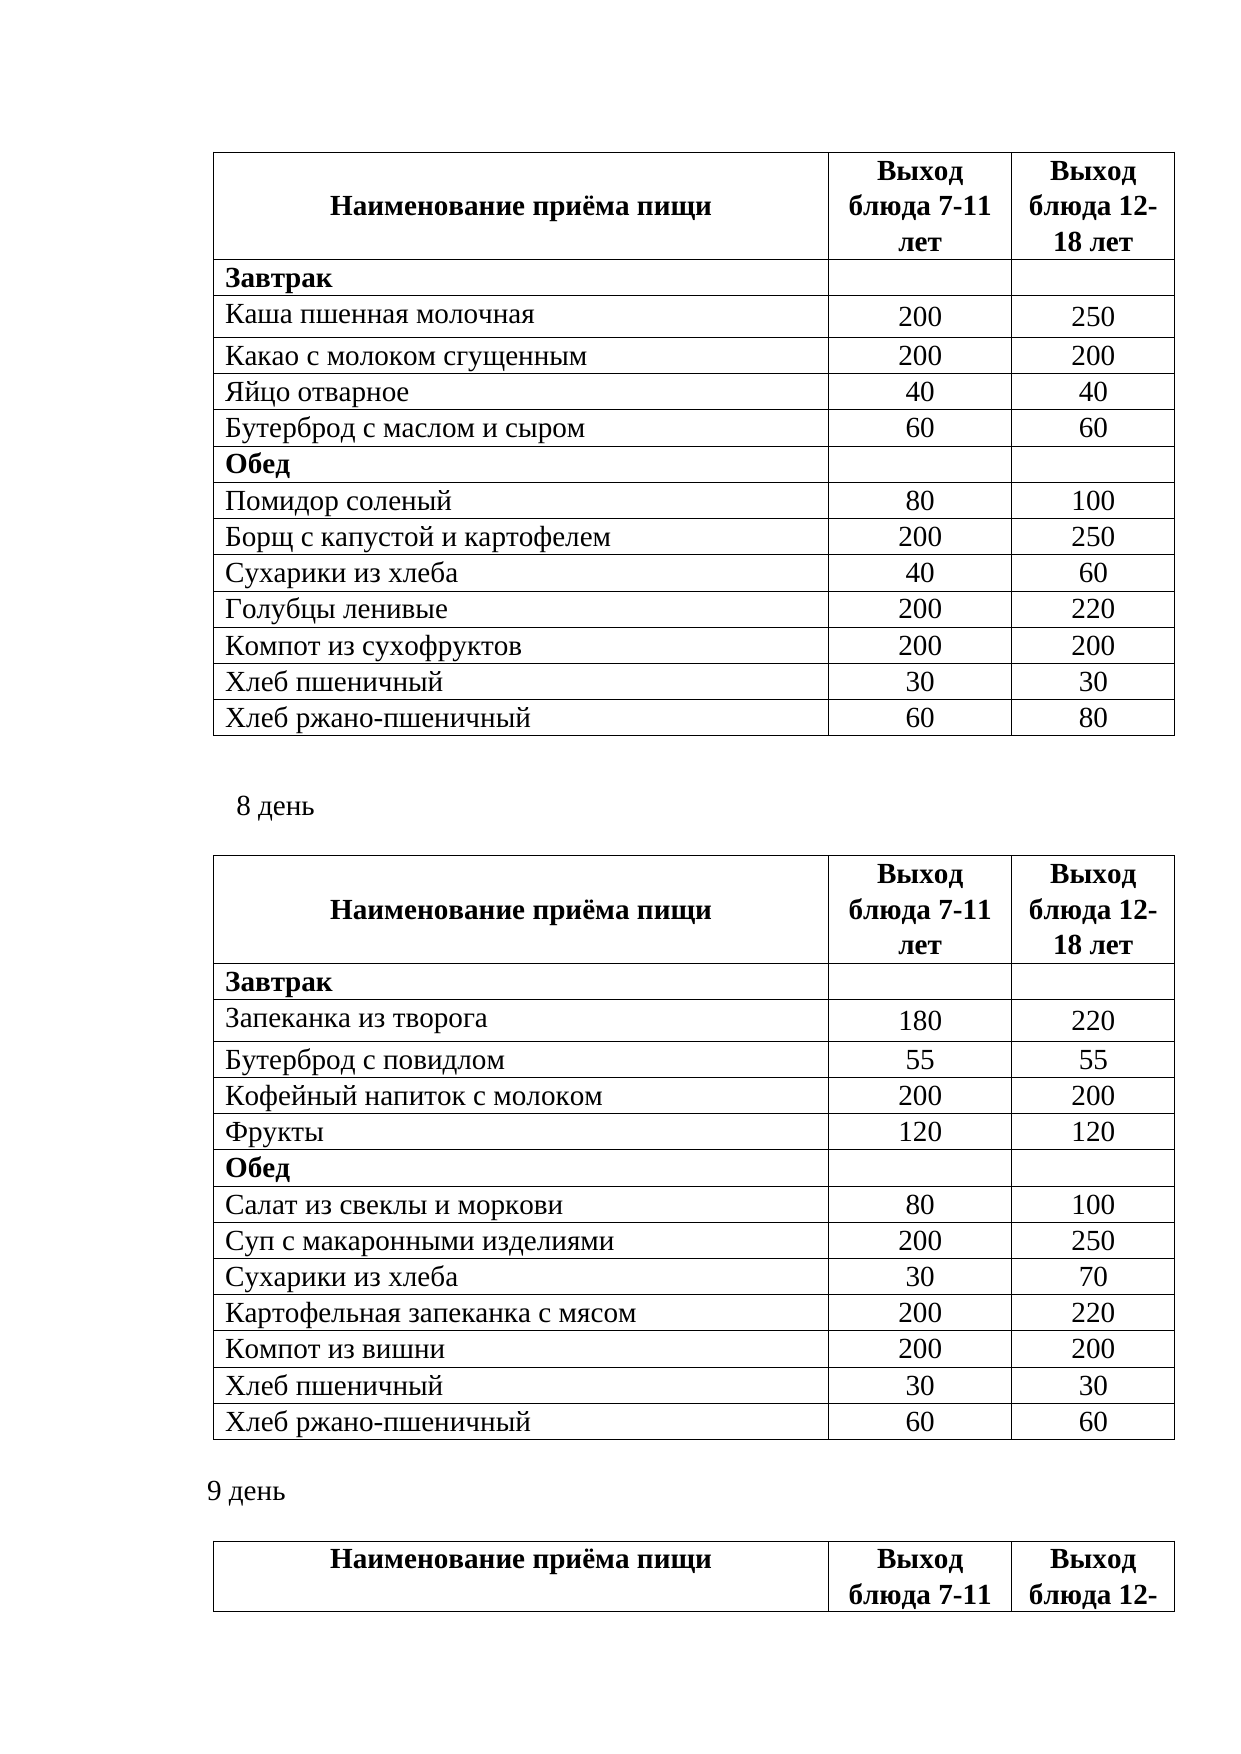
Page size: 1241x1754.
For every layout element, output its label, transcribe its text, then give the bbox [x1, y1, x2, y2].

table_cell Сухарики из хлеба [214, 555, 828, 591]
table_cell 100 [1012, 1187, 1174, 1222]
table_header Выход блюда 12-18 лет [1012, 153, 1174, 259]
table_header Выход блюда 7-11 лет [829, 856, 1011, 963]
table_cell 220 [1012, 1000, 1174, 1041]
table_cell Голубцы ленивые [214, 592, 828, 627]
table_cell 200 [829, 1295, 1011, 1330]
table_cell 60 [1012, 410, 1174, 446]
text 9 день [207, 1473, 1181, 1507]
table_cell 220 [1012, 592, 1174, 627]
table_cell 200 [829, 1331, 1011, 1367]
table_cell Каша пшенная молочная [214, 296, 828, 337]
table_cell 250 [1012, 296, 1174, 337]
table_cell 60 [829, 410, 1011, 446]
table_cell [1012, 964, 1174, 999]
table_cell 60 [829, 1404, 1011, 1439]
table_header Наименование приёма пищи [214, 153, 828, 259]
table_cell Картофельная запеканка с мясом [214, 1295, 828, 1330]
table_cell 200 [1012, 628, 1174, 663]
table_cell 40 [1012, 374, 1174, 409]
table_cell 200 [829, 519, 1011, 554]
table_cell 200 [1012, 338, 1174, 373]
table_cell Хлеб пшеничный [214, 1368, 828, 1403]
table_cell Запеканка из творога [214, 1000, 828, 1041]
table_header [1012, 1542, 1174, 1611]
table_header Выход блюда 12-18 лет [1012, 856, 1174, 963]
table_cell Завтрак [214, 260, 828, 295]
text 8 день [207, 788, 1181, 822]
table_cell 220 [1012, 1295, 1174, 1330]
table_cell Фрукты [214, 1114, 828, 1149]
table_cell [1012, 260, 1174, 295]
table_cell 60 [1012, 1404, 1174, 1439]
table_cell Компот из сухофруктов [214, 628, 828, 663]
table_cell Помидор соленый [214, 483, 828, 518]
table_cell [1012, 447, 1174, 482]
table_cell [829, 964, 1011, 999]
table_cell [829, 260, 1011, 295]
table_cell 200 [829, 296, 1011, 337]
table_cell 200 [829, 1223, 1011, 1258]
table_cell 180 [829, 1000, 1011, 1041]
table_cell Яйцо отварное [214, 374, 828, 409]
table_cell Кофейный напиток с молоком [214, 1078, 828, 1113]
table_cell 200 [1012, 1078, 1174, 1113]
table_cell 70 [1012, 1259, 1174, 1294]
table_cell Хлеб ржано-пшеничный [214, 1404, 828, 1439]
table_cell Хлеб ржано-пшеничный [214, 700, 828, 735]
table_cell 40 [829, 374, 1011, 409]
table_cell 60 [829, 700, 1011, 735]
table_cell 80 [829, 1187, 1011, 1222]
table_cell 80 [829, 483, 1011, 518]
table_cell 30 [1012, 1368, 1174, 1403]
table_cell Обед [214, 447, 828, 482]
table_cell Суп с макаронными изделиями [214, 1223, 828, 1258]
table_cell 30 [829, 1368, 1011, 1403]
table_cell Завтрак [214, 964, 828, 999]
table_cell [1012, 1150, 1174, 1186]
table_cell 200 [829, 338, 1011, 373]
table_cell Бутерброд с маслом и сыром [214, 410, 828, 446]
table_cell 55 [1012, 1042, 1174, 1077]
table_cell [829, 447, 1011, 482]
table_cell Салат из свеклы и моркови [214, 1187, 828, 1222]
table_cell 250 [1012, 519, 1174, 554]
table_cell 200 [829, 592, 1011, 627]
table_cell Борщ с капустой и картофелем [214, 519, 828, 554]
table_cell 120 [829, 1114, 1011, 1149]
table_cell Сухарики из хлеба [214, 1259, 828, 1294]
table_cell 200 [829, 1078, 1011, 1113]
table_cell Бутерброд с повидлом [214, 1042, 828, 1077]
table_cell Хлеб пшеничный [214, 664, 828, 699]
table_header Наименование приёма пищи [214, 856, 828, 963]
table_cell 80 [1012, 700, 1174, 735]
table_header Выход блюда 7-11 лет [829, 153, 1011, 259]
table_cell Какао с молоком сгущенным [214, 338, 828, 373]
table_cell 100 [1012, 483, 1174, 518]
table_cell 30 [829, 1259, 1011, 1294]
table_cell 200 [829, 628, 1011, 663]
table_cell 55 [829, 1042, 1011, 1077]
table_cell 40 [829, 555, 1011, 591]
table_cell Обед [214, 1150, 828, 1186]
table_cell 200 [1012, 1331, 1174, 1367]
table_cell 120 [1012, 1114, 1174, 1149]
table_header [214, 1542, 828, 1611]
table_cell 60 [1012, 555, 1174, 591]
table_cell 30 [1012, 664, 1174, 699]
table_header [829, 1542, 1011, 1611]
table_cell 250 [1012, 1223, 1174, 1258]
table_cell [829, 1150, 1011, 1186]
table_cell Компот из вишни [214, 1331, 828, 1367]
table_cell 30 [829, 664, 1011, 699]
